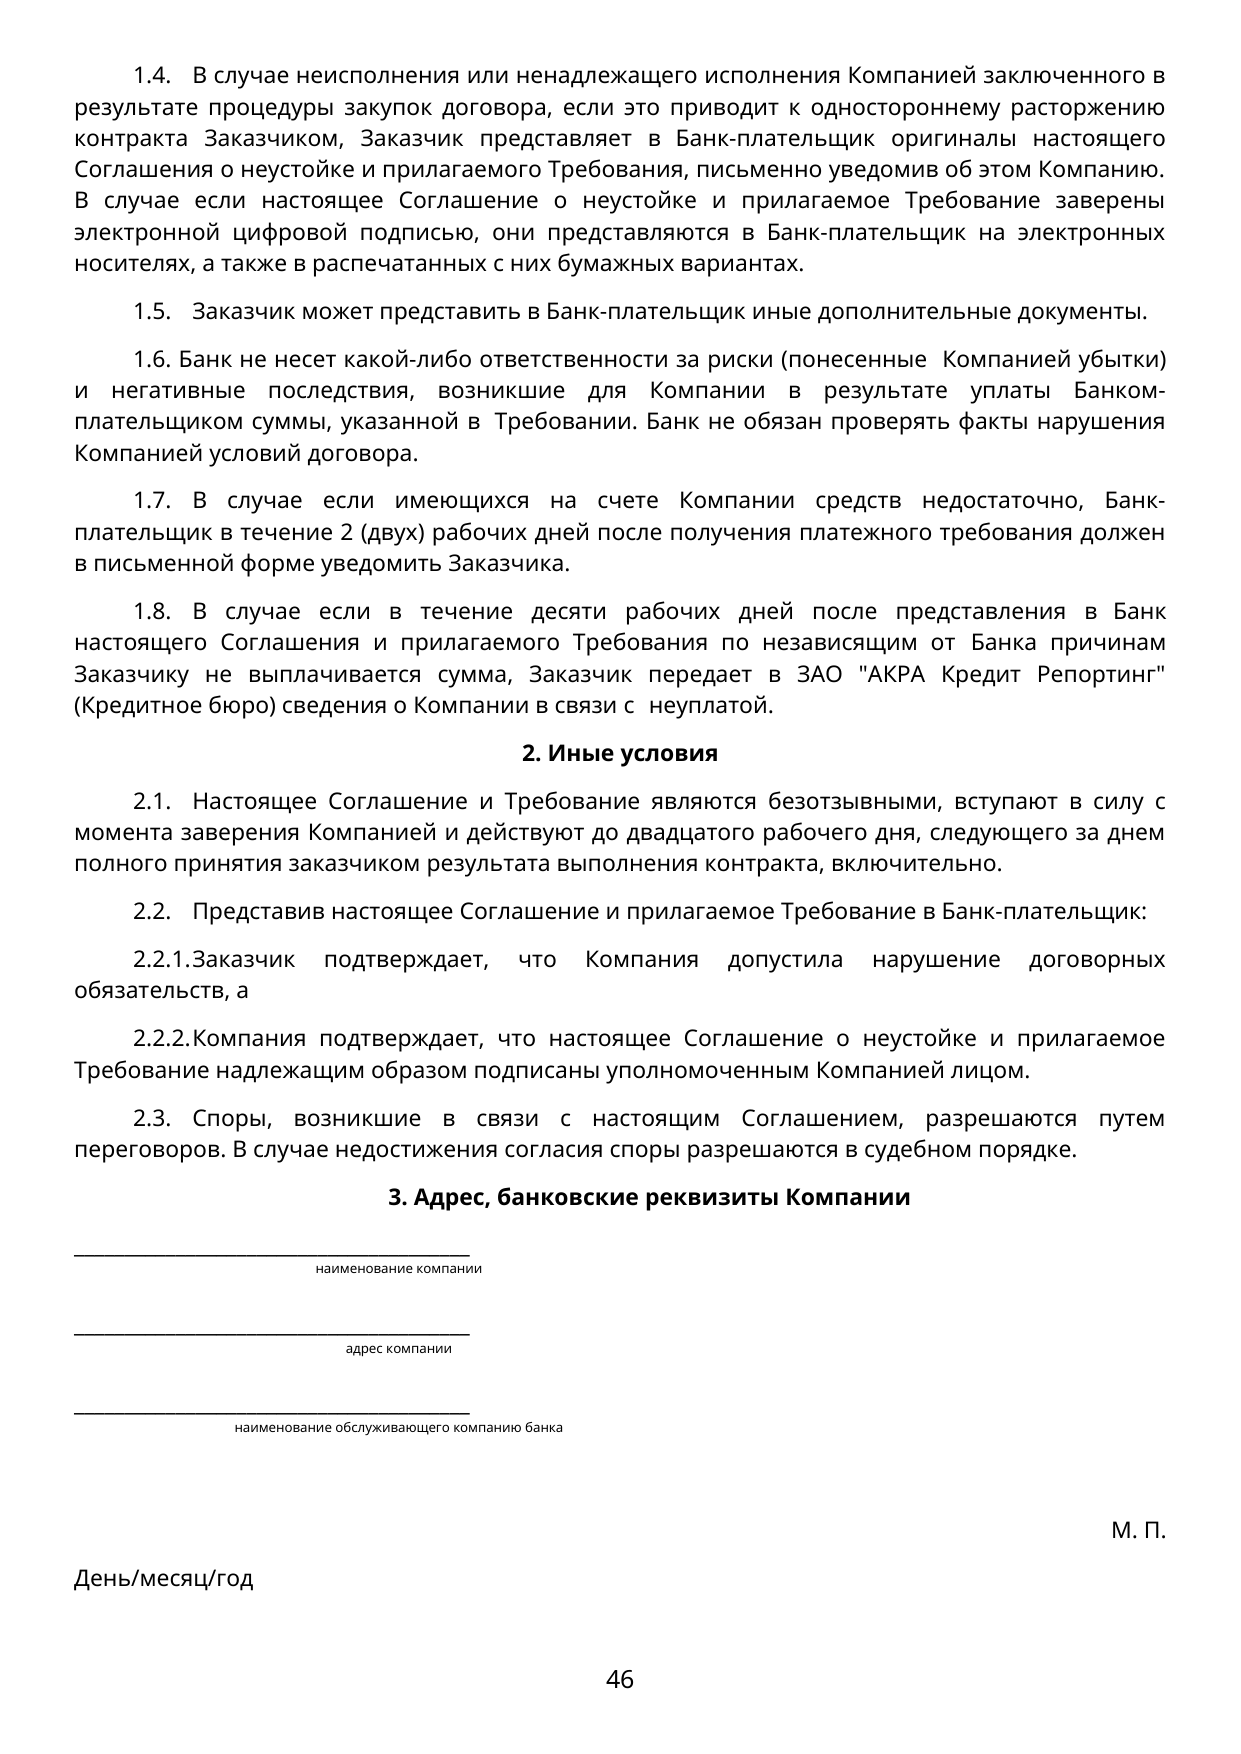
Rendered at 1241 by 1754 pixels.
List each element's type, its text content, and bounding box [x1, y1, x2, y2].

text М. П. [74, 1514, 1166, 1545]
text 3. Адрес, банковские реквизиты Компании [74, 1181, 1166, 1212]
text _______________________________________ [74, 1228, 1166, 1260]
text 2. Иные условия [74, 737, 1166, 768]
text наименование обслуживающего компанию банка [74, 1418, 724, 1449]
text 1.7. В случае если имеющихся на счете Компании средств недостаточно, Банк-плательщик в течение 2 (двух) рабочих дней после получения платежного требования должен в письменной форме уведомить Заказчика. [74, 484, 1166, 578]
text 2.2. Представив настоящее Соглашение и прилагаемое Требование в Банк-плательщик: [74, 895, 1166, 926]
text 1.4. В случае неисполнения или ненадлежащего исполнения Компанией заключенного в результате процедуры закупок договора, если это приводит к одностороннему расторжению контракта Заказчиком, Заказчик представляет в Банк-плательщик оригиналы настоящего Соглашения о неустойке и прилагаемого Требования, письменно уведомив об этом Компанию. В случае если настоящее Соглашение о неустойке и прилагаемое Требование заверены электронной цифровой подписью, они представляются в Банк-плательщик на электронных носителях, а также в распечатанных с них бумажных вариантах. [74, 59, 1166, 278]
text 1.6. Банк не несет какой-либо ответственности за риски (понесенные Компанией убытки) и негативные последствия, возникшие для Компании в результате уплаты Банком-плательщиком суммы, указанной в Требовании. Банк не обязан проверять факты нарушения Компанией условий договора. [74, 343, 1166, 468]
text 2.1. Настоящее Соглашение и Требование являются безотзывными, вступают в силу с момента заверения Компанией и действуют до двадцатого рабочего дня, следующего за днем полного принятия заказчиком результата выполнения контракта, включительно. [74, 785, 1166, 878]
text 2.2.2. Компания подтверждает, что настоящее Соглашение о неустойке и прилагаемое Требование надлежащим образом подписаны уполномоченным Компанией лицом. [74, 1022, 1166, 1085]
text адрес компании [74, 1339, 724, 1370]
text 1.8. В случае если в течение десяти рабочих дней после представления в Банк настоящего Соглашения и прилагаемого Требования по независящим от Банка причинам Заказчику не выплачивается сумма, Заказчик передает в ЗАО "АКРА Кредит Репортинг" (Кредитное бюро) сведения о Компании в связи с неуплатой. [74, 595, 1166, 720]
text _______________________________________ [74, 1308, 1166, 1339]
text День/месяц/год [74, 1562, 1166, 1593]
text 2.3. Споры, возникшие в связи с настоящим Соглашением, разрешаются путем переговоров. В случае недостижения согласия споры разрешаются в судебном порядке. [74, 1101, 1166, 1164]
text 2.2.1. Заказчик подтверждает, что Компания допустила нарушение договорных обязательств, а [74, 943, 1166, 1006]
text наименование компании [74, 1260, 724, 1291]
text 1.5. Заказчик может представить в Банк-плательщик иные дополнительные документы. [74, 295, 1166, 326]
text _______________________________________ [74, 1387, 1166, 1418]
